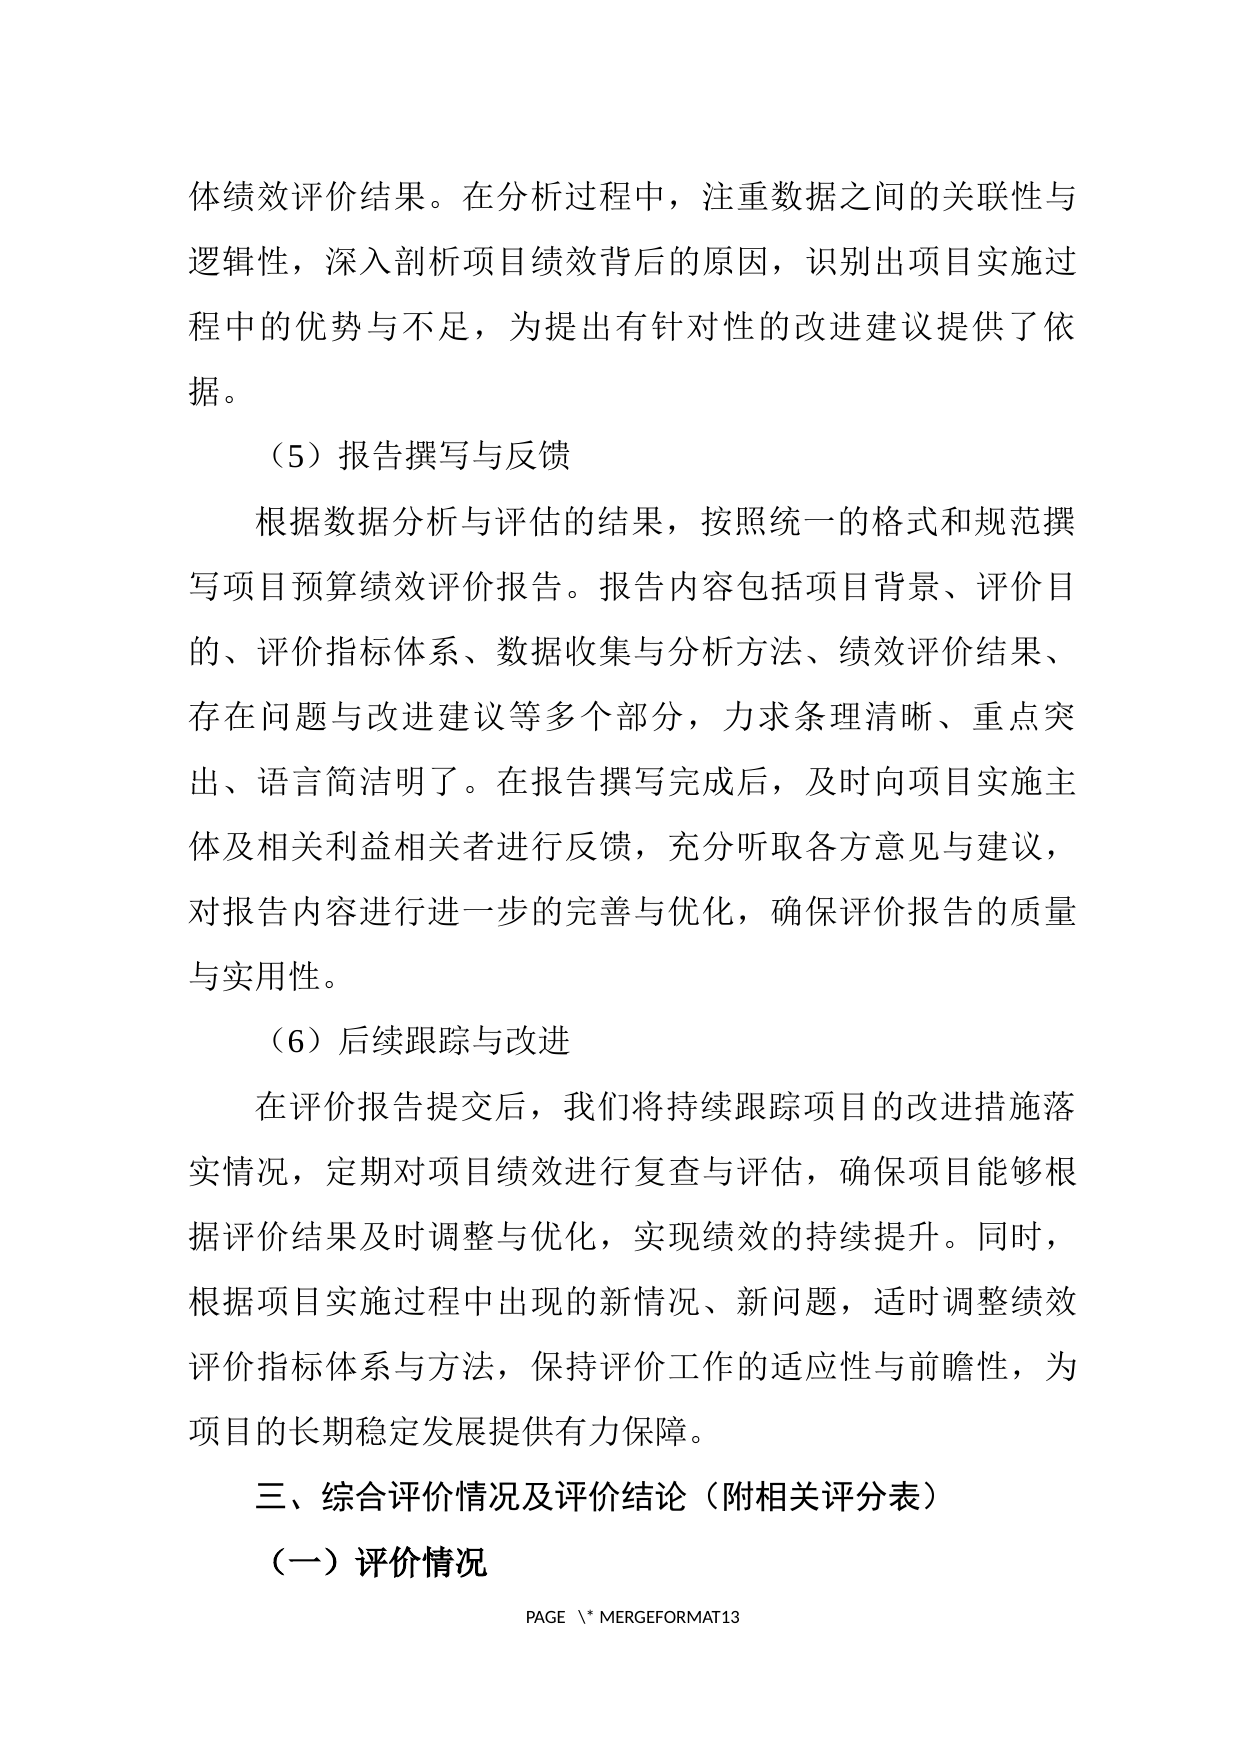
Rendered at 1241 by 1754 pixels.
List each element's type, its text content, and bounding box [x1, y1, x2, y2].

list 综合评价情况及评价结论（附相关评分表） [187, 1462, 1078, 1527]
text 在评价报告提交后，我们将持续跟踪项目的改进措施落实情况，定期对项目绩效进行复查与评估，确保项目能够根据评价结果及时调整与优化，实现绩效的持续提升。同时，根据项目实施过程中出现的新情况、新问题，适时调整绩效评价指标体系与方法，保持评价工作的适应性与前瞻性，为项目的长期稳定发展提供有力保障。 [187, 1072, 1078, 1462]
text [187, 162, 1078, 422]
text （5）报告撰写与反馈 [187, 422, 1078, 487]
title （一）评价情况 [187, 1527, 1078, 1592]
text 根据数据分析与评估的结果，按照统一的格式和规范撰写项目预算绩效评价报告。报告内容包括项目背景、评价目的、评价指标体系、数据收集与分析方法、绩效评价结果、存在问题与改进建议等多个部分，力求条理清晰、重点突出、语言简洁明了。在报告撰写完成后，及时向项目实施主体及相关利益相关者进行反馈，充分听取各方意见与建议，对报告内容进行进一步的完善与优化，确保评价报告的质量与实用性。 [187, 487, 1078, 1007]
text （6）后续跟踪与改进 [187, 1007, 1078, 1072]
